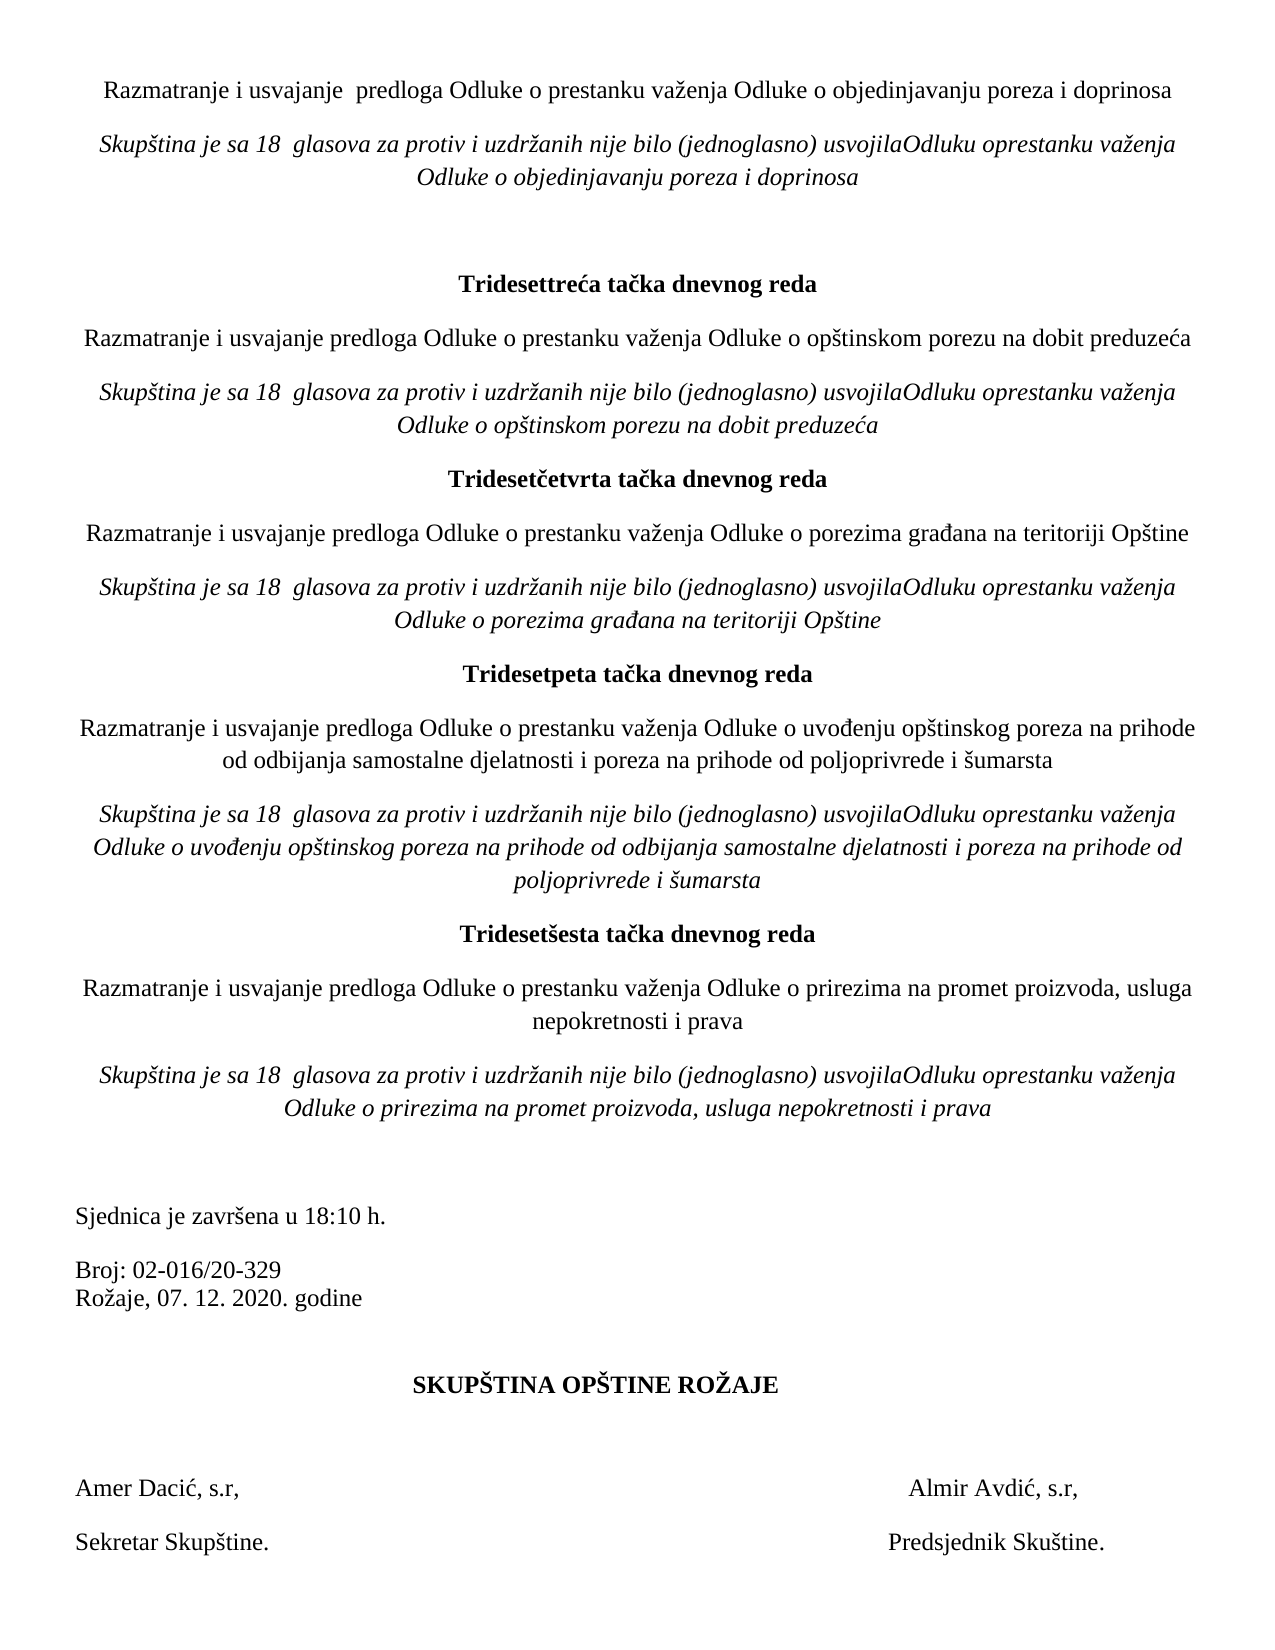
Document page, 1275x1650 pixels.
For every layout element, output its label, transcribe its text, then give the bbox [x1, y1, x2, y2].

text Razmatranje i usvajanje predloga Odluke o prestanku važenja Odluke o opštinskom porezu na dobit preduzeća [75, 323, 1200, 352]
text Broj: 02-016/20-329 [75, 1255, 1200, 1283]
text Tridesetčetvrta tačka dnevnog reda [75, 464, 1200, 493]
text Razmatranje i usvajanje predloga Odluke o prestanku važenja Odluke o uvođenju opštinskog poreza na prihode od odbijanja samostalne djelatnosti i poreza na prihode od poljoprivrede i šumarsta [75, 713, 1200, 774]
text Skupština je sa 18 glasova za protiv i uzdržanih nije bilo (jednoglasno) usvojilaOdluku oprestanku važenja Odluke o opštinskom porezu na dobit preduzeća [75, 377, 1200, 439]
text Amer Dacić, s.r, Almir Avdić, s.r, [75, 1473, 1200, 1502]
text Sekretar Skupštine. Predsjednik Skuštine. [75, 1527, 1200, 1556]
text Razmatranje i usvajanje predloga Odluke o prestanku važenja Odluke o objedinjavanju poreza i doprinosa [75, 75, 1200, 104]
text Skupština je sa 18 glasova za protiv i uzdržanih nije bilo (jednoglasno) usvojilaOdluku oprestanku važenja Odluke o porezima građana na teritoriji Opštine [75, 572, 1200, 634]
text Razmatranje i usvajanje predloga Odluke o prestanku važenja Odluke o prirezima na promet proizvoda, usluga nepokretnosti i prava [75, 973, 1200, 1035]
text SKUPŠTINA OPŠTINE ROŽAJE [75, 1370, 1200, 1398]
text Tridesettreća tačka dnevnog reda [75, 269, 1200, 298]
text Sjednica je završena u 18:10 h. [75, 1201, 1200, 1229]
text Rožaje, 07. 12. 2020. godine [75, 1283, 1200, 1312]
text Tridesetšesta tačka dnevnog reda [75, 919, 1200, 948]
text Skupština je sa 18 glasova za protiv i uzdržanih nije bilo (jednoglasno) usvojilaOdluku oprestanku važenja Odluke o uvođenju opštinskog poreza na prihode od odbijanja samostalne djelatnosti i poreza na prihode od poljoprivrede i šumarsta [75, 799, 1200, 894]
text Razmatranje i usvajanje predloga Odluke o prestanku važenja Odluke o porezima građana na teritoriji Opštine [75, 518, 1200, 547]
text Tridesetpeta tačka dnevnog reda [75, 659, 1200, 687]
text Skupština je sa 18 glasova za protiv i uzdržanih nije bilo (jednoglasno) usvojilaOdluku oprestanku važenja Odluke o prirezima na promet proizvoda, usluga nepokretnosti i prava [75, 1060, 1200, 1122]
text Skupština je sa 18 glasova za protiv i uzdržanih nije bilo (jednoglasno) usvojilaOdluku oprestanku važenja Odluke o objedinjavanju poreza i doprinosa [75, 129, 1200, 191]
